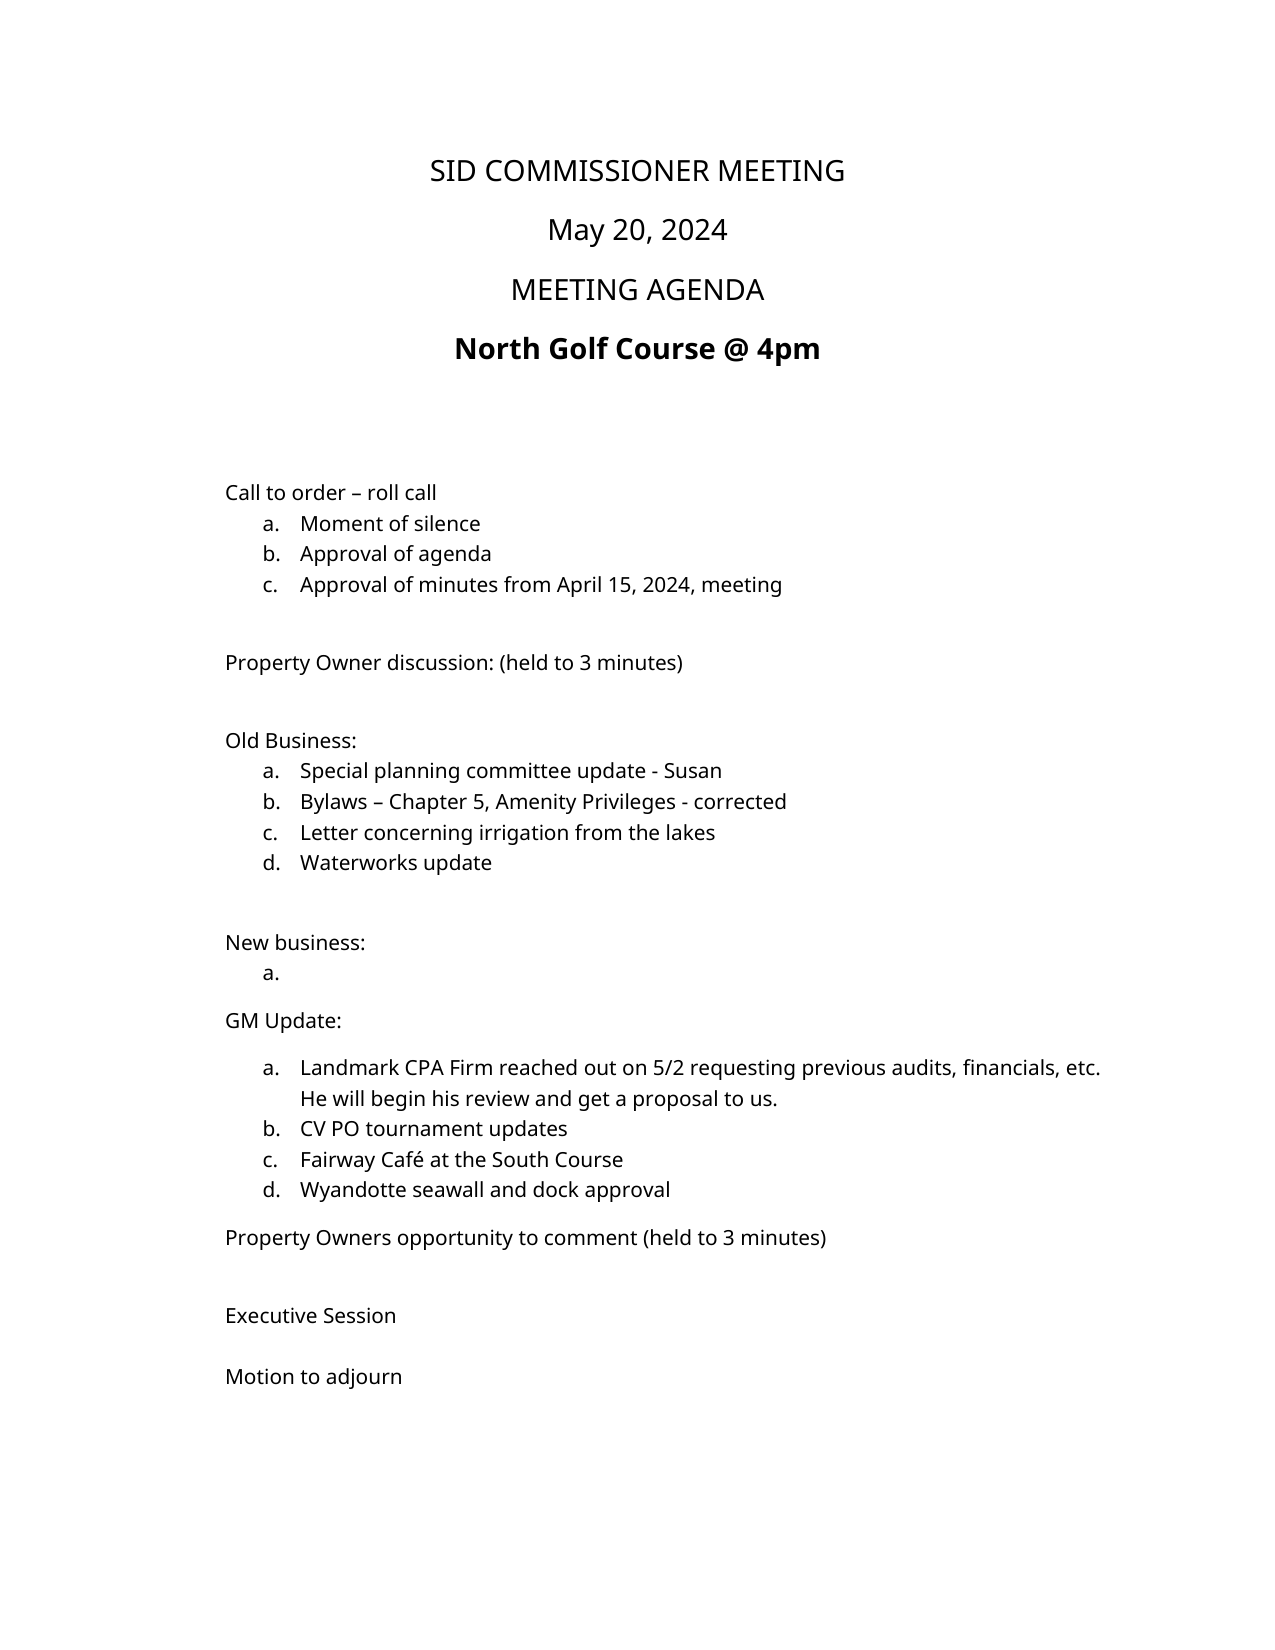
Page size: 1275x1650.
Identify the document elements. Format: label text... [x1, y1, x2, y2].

list Old Business: [225, 726, 1125, 754]
text Property Owners opportunity to comment (held to 3 minutes) [150, 1223, 1125, 1251]
list Special planning committee update - Susan [262, 756, 1125, 785]
list Letter concerning irrigation from the lakes [262, 818, 1125, 846]
list Executive Session [225, 1301, 1125, 1329]
text North Golf Course @ 4pm [150, 328, 1125, 368]
text MEETING AGENDA [150, 269, 1125, 309]
text SID COMMISSIONER MEETING [150, 150, 1125, 190]
list Approval of minutes from April 15, 2024, meeting [262, 570, 1125, 598]
list Fairway Café at the South Course [262, 1145, 1125, 1173]
text GM Update: [225, 1006, 1125, 1034]
list CV PO tournament updates [262, 1114, 1125, 1143]
text Property Owner discussion: (held to 3 minutes) [225, 648, 1125, 676]
list Landmark CPA Firm reached out on 5/2 requesting previous audits, financials, etc. He will begin his review and get a proposal to us. [262, 1053, 1125, 1112]
list Call to order – roll call [225, 478, 1125, 506]
list Moment of silence [262, 509, 1125, 537]
text May 20, 2024 [150, 209, 1125, 249]
list Approval of agenda [262, 539, 1125, 568]
list New business: [225, 928, 1125, 956]
list Waterworks update [262, 848, 1125, 877]
list Wyandotte seawall and dock approval [262, 1176, 1125, 1204]
list Bylaws – Chapter 5, Amenity Privileges - corrected [262, 787, 1125, 815]
list Motion to adjourn [225, 1362, 1125, 1390]
